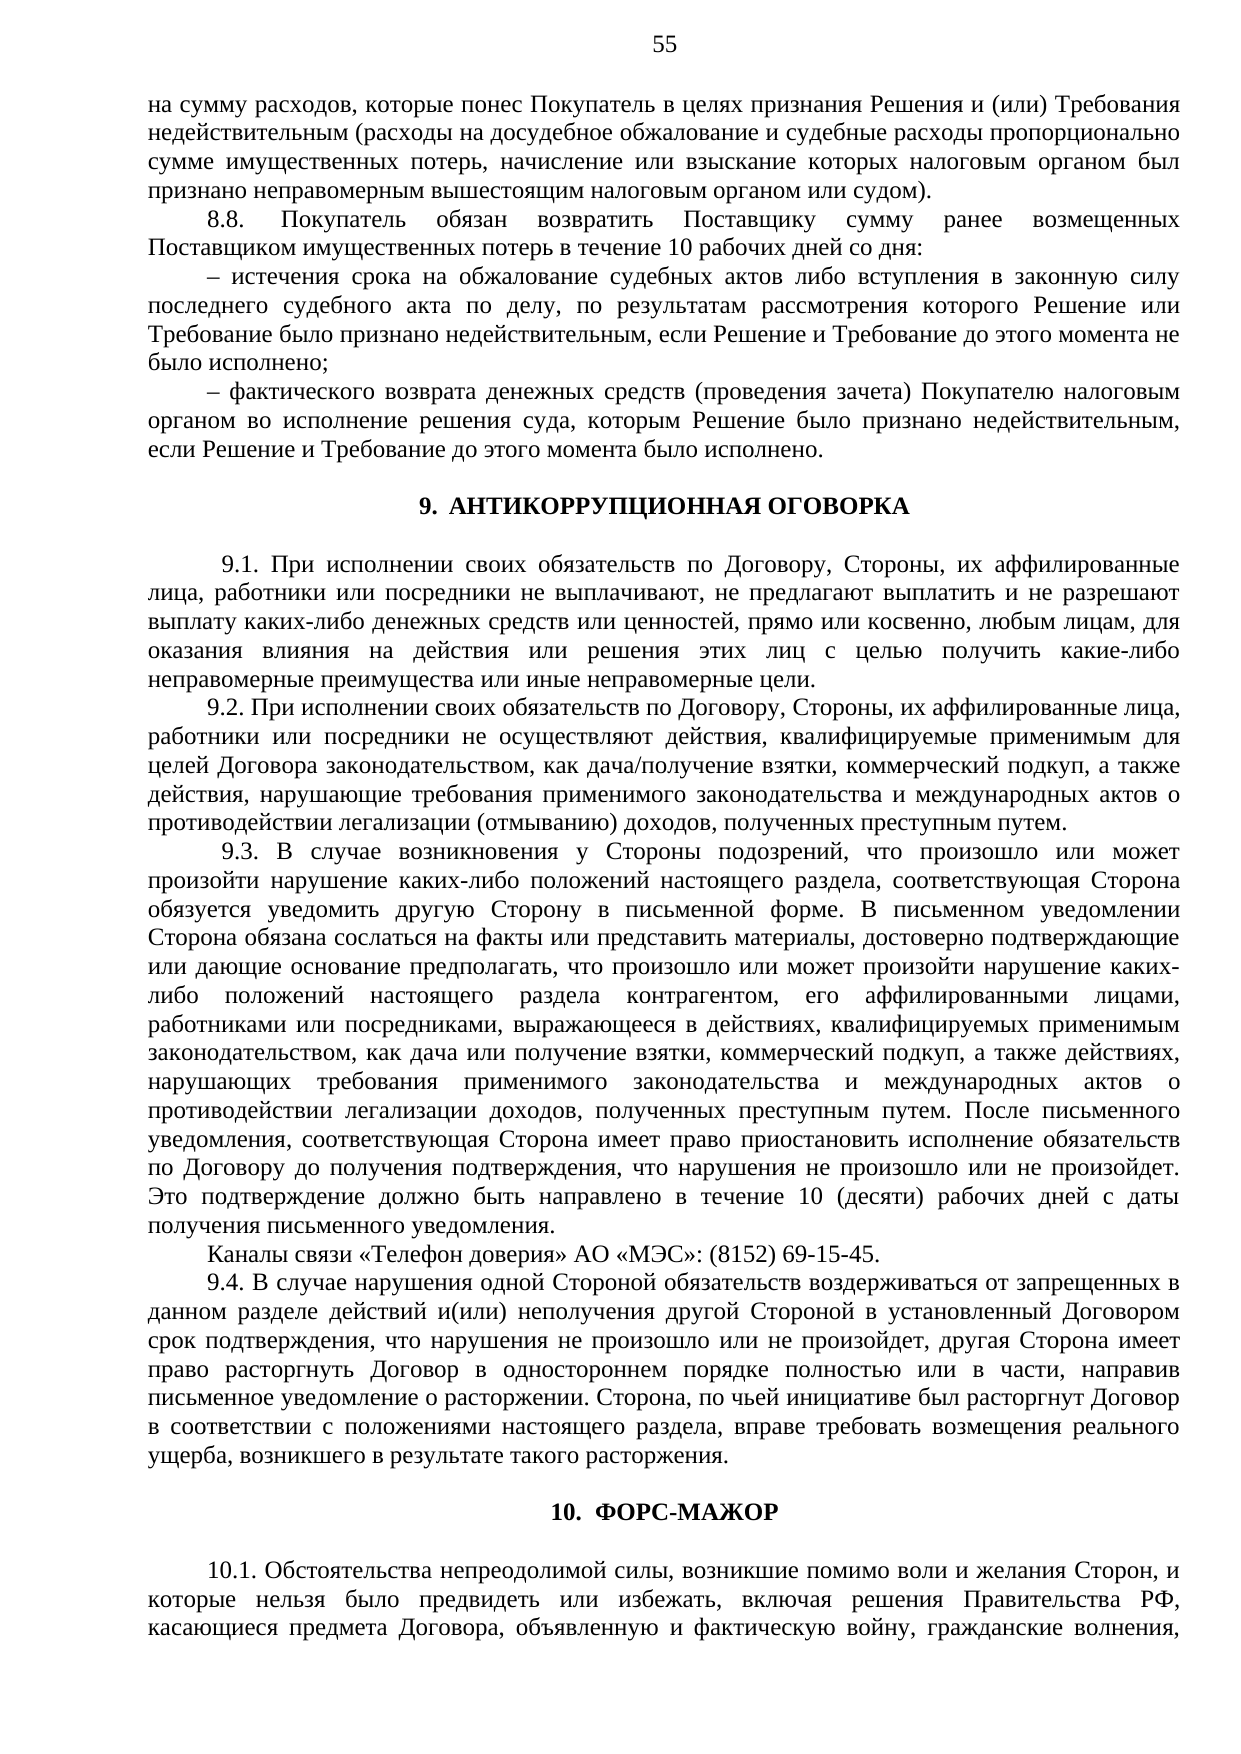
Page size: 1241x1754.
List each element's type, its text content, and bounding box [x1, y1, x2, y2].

list Покупатель обязан возвратить Поставщику сумму ранее возмещенных Поставщиком имущественных потерь в течение 10 рабочих дней со дня: [148, 204, 1181, 261]
text 9.2. При исполнении своих обязательств по Договору, Стороны, их аффилированные лица, работники или посредники не осуществляют действия, квалифицируемые применимым для целей Договора законодательством, как дача/получение взятки, коммерческий подкуп, а также действия, нарушающие требования применимого законодательства и международных актов о противодействии легализации (отмыванию) доходов, полученных преступным путем. [148, 692, 1181, 836]
text 9.3. В случае возникновения у Стороны подозрений, что произошло или может произойти нарушение каких-либо положений настоящего раздела, соответствующая Сторона обязуется уведомить другую Сторону в письменной форме. В письменном уведомлении Сторона обязана сослаться на факты или представить материалы, достоверно подтверждающие или дающие основание предполагать, что произошло или может произойти нарушение каких-либо положений настоящего раздела контрагентом, его аффилированными лицами, работниками или посредниками, выражающееся в действиях, квалифицируемых применимым законодательством, как дача или получение взятки, коммерческий подкуп, а также действиях, нарушающих требования применимого законодательства и международных актов о противодействии легализации доходов, полученных преступным путем. После письменного уведомления, соответствующая Сторона имеет право приостановить исполнение обязательств по Договору до получения подтверждения, что нарушения не произошло или не произойдет. Это подтверждение должно быть направлено в течение 10 (десяти) рабочих дней с даты получения письменного уведомления. [148, 836, 1181, 1239]
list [148, 89, 1181, 204]
list ФОРС-МАЖОР [148, 1497, 1181, 1526]
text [148, 1555, 1181, 1641]
list АНТИКОРРУПЦИОННАЯ ОГОВОРКА [148, 491, 1181, 520]
text – истечения срока на обжалование судебных актов либо вступления в законную силу последнего судебного акта по делу, по результатам рассмотрения которого Решение или Требование было признано недействительным, если Решение и Требование до этого момента не было исполнено; [148, 261, 1181, 376]
text Каналы связи «Телефон доверия» АО «МЭС»: (8152) 69-15-45. [148, 1239, 1181, 1267]
text 9.4. В случае нарушения одной Стороной обязательств воздерживаться от запрещенных в данном разделе действий и(или) неполучения другой Стороной в установленный Договором срок подтверждения, что нарушения не произошло или не произойдет, другая Сторона имеет право расторгнуть Договор в одностороннем порядке полностью или в части, направив письменное уведомление о расторжении. Сторона, по чьей инициативе был расторгнут Договор в соответствии с положениями настоящего раздела, вправе требовать возмещения реального ущерба, возникшего в результате такого расторжения. [148, 1267, 1181, 1469]
text – фактического возврата денежных средств (проведения зачета) Покупателю налоговым органом во исполнение решения суда, которым Решение было признано недействительным, если Решение и Требование до этого момента было исполнено. [148, 376, 1181, 462]
text 9.1. При исполнении своих обязательств по Договору, Стороны, их аффилированные лица, работники или посредники не выплачивают, не предлагают выплатить и не разрешают выплату каких-либо денежных средств или ценностей, прямо или косвенно, любым лицам, для оказания влияния на действия или решения этих лиц с целью получить какие-либо неправомерные преимущества или иные неправомерные цели. [148, 549, 1181, 692]
